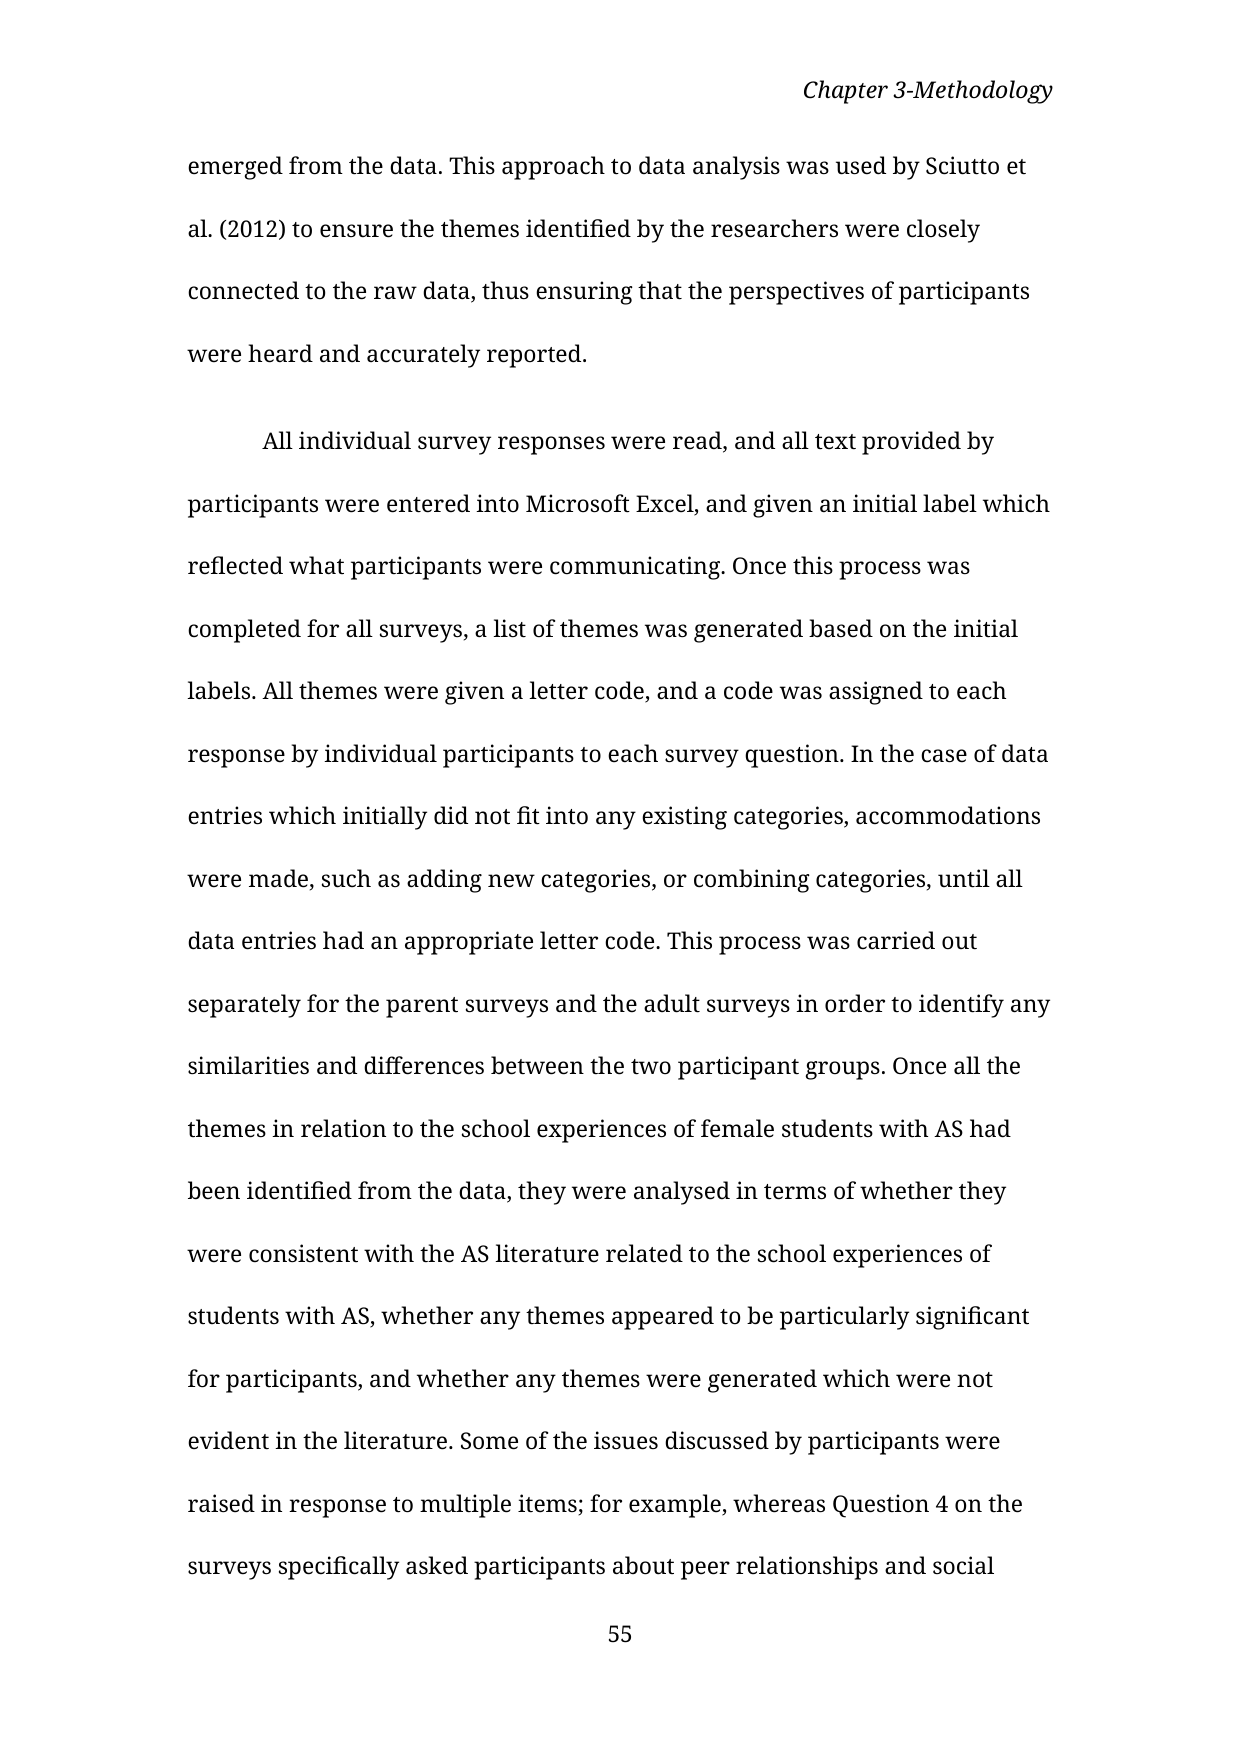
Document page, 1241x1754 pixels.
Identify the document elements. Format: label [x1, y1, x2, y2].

text [187, 150, 1053, 369]
text [187, 425, 1053, 1581]
